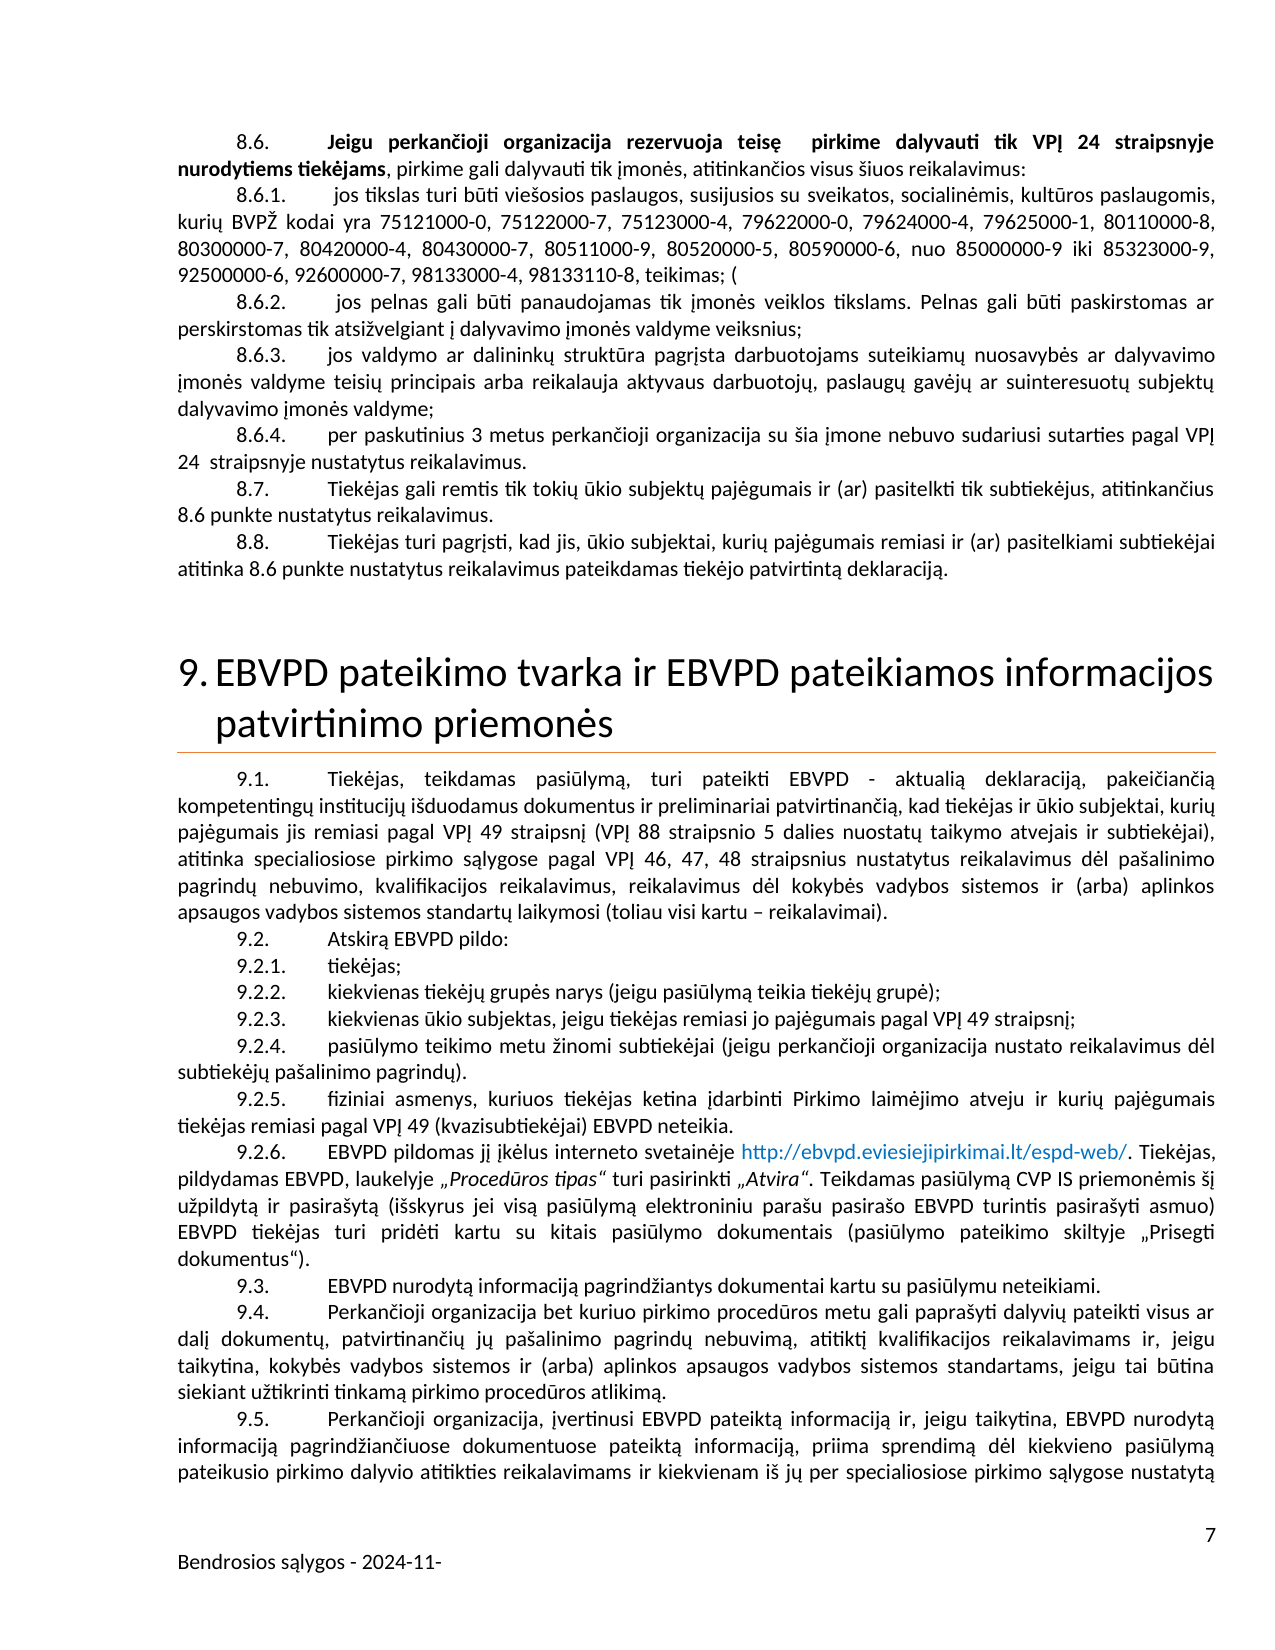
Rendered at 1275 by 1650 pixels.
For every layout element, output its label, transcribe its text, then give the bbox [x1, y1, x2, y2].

list kiekvienas ūkio subjektas, jeigu tiekėjas remiasi jo pajėgumais pagal VPĮ 49 straipsnį; [177, 1005, 1216, 1032]
list Perkančioji organizacija bet kuriuo pirkimo procedūros metu gali paprašyti dalyvių pateikti visus ar dalį dokumentų, patvirtinančių jų pašalinimo pagrindų nebuvimą, atitiktį kvalifikacijos reikalavimams ir, jeigu taikytina, kokybės vadybos sistemos ir (arba) aplinkos apsaugos vadybos sistemos standartams, jeigu tai būtina siekiant užtikrinti tinkamą pirkimo procedūros atlikimą. [177, 1298, 1216, 1405]
list Tiekėjas turi pagrįsti, kad jis, ūkio subjektai, kurių pajėgumais remiasi ir (ar) pasitelkiami subtiekėjai atitinka 8.6 punkte nustatytus reikalavimus pateikdamas tiekėjo patvirtintą deklaraciją. [177, 528, 1216, 582]
list pasiūlymo teikimo metu žinomi subtiekėjai (jeigu perkančioji organizacija nustato reikalavimus dėl subtiekėjų pašalinimo pagrindų). [177, 1032, 1216, 1085]
list jos tikslas turi būti viešosios paslaugos, susijusios su sveikatos, socialinėmis, kultūros paslaugomis, kurių BVPŽ kodai yra 75121000-0, 75122000-7, 75123000-4, 79622000-0, 79624000-4, 79625000-1, 80110000-8, 80300000-7, 80420000-4, 80430000-7, 80511000-9, 80520000-5, 80590000-6, nuo 85000000-9 iki 85323000-9, 92500000-6, 92600000-7, 98133000-4, 98133110-8, teikimas; ( [177, 182, 1216, 288]
list Jeigu perkančioji organizacija rezervuoja teisę pirkime dalyvauti tik VPĮ 24 straipsnyje nurodytiems tiekėjams, pirkime gali dalyvauti tik įmonės, atitinkančios visus šiuos reikalavimus: [177, 128, 1216, 182]
list kiekvienas tiekėjų grupės narys (jeigu pasiūlymą teikia tiekėjų grupė); [177, 978, 1216, 1005]
list EBVPD nurodytą informaciją pagrindžiantys dokumentai kartu su pasiūlymu neteikiami. [177, 1272, 1216, 1298]
list Tiekėjas, teikdamas pasiūlymą, turi pateikti EBVPD - aktualią deklaraciją, pakeičiančią kompetentingų institucijų išduodamus dokumentus ir preliminariai patvirtinančią, kad tiekėjas ir ūkio subjektai, kurių pajėgumais jis remiasi pagal VPĮ 49 straipsnį (VPĮ 88 straipsnio 5 dalies nuostatų taikymo atvejais ir subtiekėjai), atitinka specialiosiose pirkimo sąlygose pagal VPĮ 46, 47, 48 straipsnius nustatytus reikalavimus dėl pašalinimo pagrindų nebuvimo, kvalifikacijos reikalavimus, reikalavimus dėl kokybės vadybos sistemos ir (arba) aplinkos apsaugos vadybos sistemos standartų laikymosi (toliau visi kartu – reikalavimai). [177, 765, 1216, 925]
list EBVPD pildomas jį įkėlus interneto svetainėje http://ebvpd.eviesiejipirkimai.lt/espd-web/. Tiekėjas, pildydamas EBVPD, laukelyje „Procedūros tipas“ turi pasirinkti „Atvira“. Teikdamas pasiūlymą CVP IS priemonėmis šį užpildytą ir pasirašytą (išskyrus jei visą pasiūlymą elektroniniu parašu pasirašo EBVPD turintis pasirašyti asmuo) EBVPD tiekėjas turi pridėti kartu su kitais pasiūlymo dokumentais (pasiūlymo pateikimo skiltyje „Prisegti dokumentus“). [177, 1138, 1216, 1272]
list tiekėjas; [177, 952, 1216, 978]
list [177, 1405, 1216, 1485]
list jos valdymo ar dalininkų struktūra pagrįsta darbuotojams suteikiamų nuosavybės ar dalyvavimo įmonės valdyme teisių principais arba reikalauja aktyvaus darbuotojų, paslaugų gavėjų ar suinteresuotų subjektų dalyvavimo įmonės valdyme; [177, 342, 1216, 422]
list per paskutinius 3 metus perkančioji organizacija su šia įmone nebuvo sudariusi sutarties pagal VPĮ 24 straipsnyje nustatytus reikalavimus. [177, 422, 1216, 475]
subtitle EBVPD pateikimo tvarka ir EBVPD pateikiamos informacijos patvirtinimo priemonės [177, 646, 1216, 752]
list Tiekėjas gali remtis tik tokių ūkio subjektų pajėgumais ir (ar) pasitelkti tik subtiekėjus, atitinkančius 8.6 punkte nustatytus reikalavimus. [177, 475, 1216, 528]
list fiziniai asmenys, kuriuos tiekėjas ketina įdarbinti Pirkimo laimėjimo atveju ir kurių pajėgumais tiekėjas remiasi pagal VPĮ 49 (kvazisubtiekėjai) EBVPD neteikia. [177, 1085, 1216, 1138]
list jos pelnas gali būti panaudojamas tik įmonės veiklos tikslams. Pelnas gali būti paskirstomas ar perskirstomas tik atsižvelgiant į dalyvavimo įmonės valdyme veiksnius; [177, 288, 1216, 342]
list Atskirą EBVPD pildo: [177, 925, 1216, 952]
